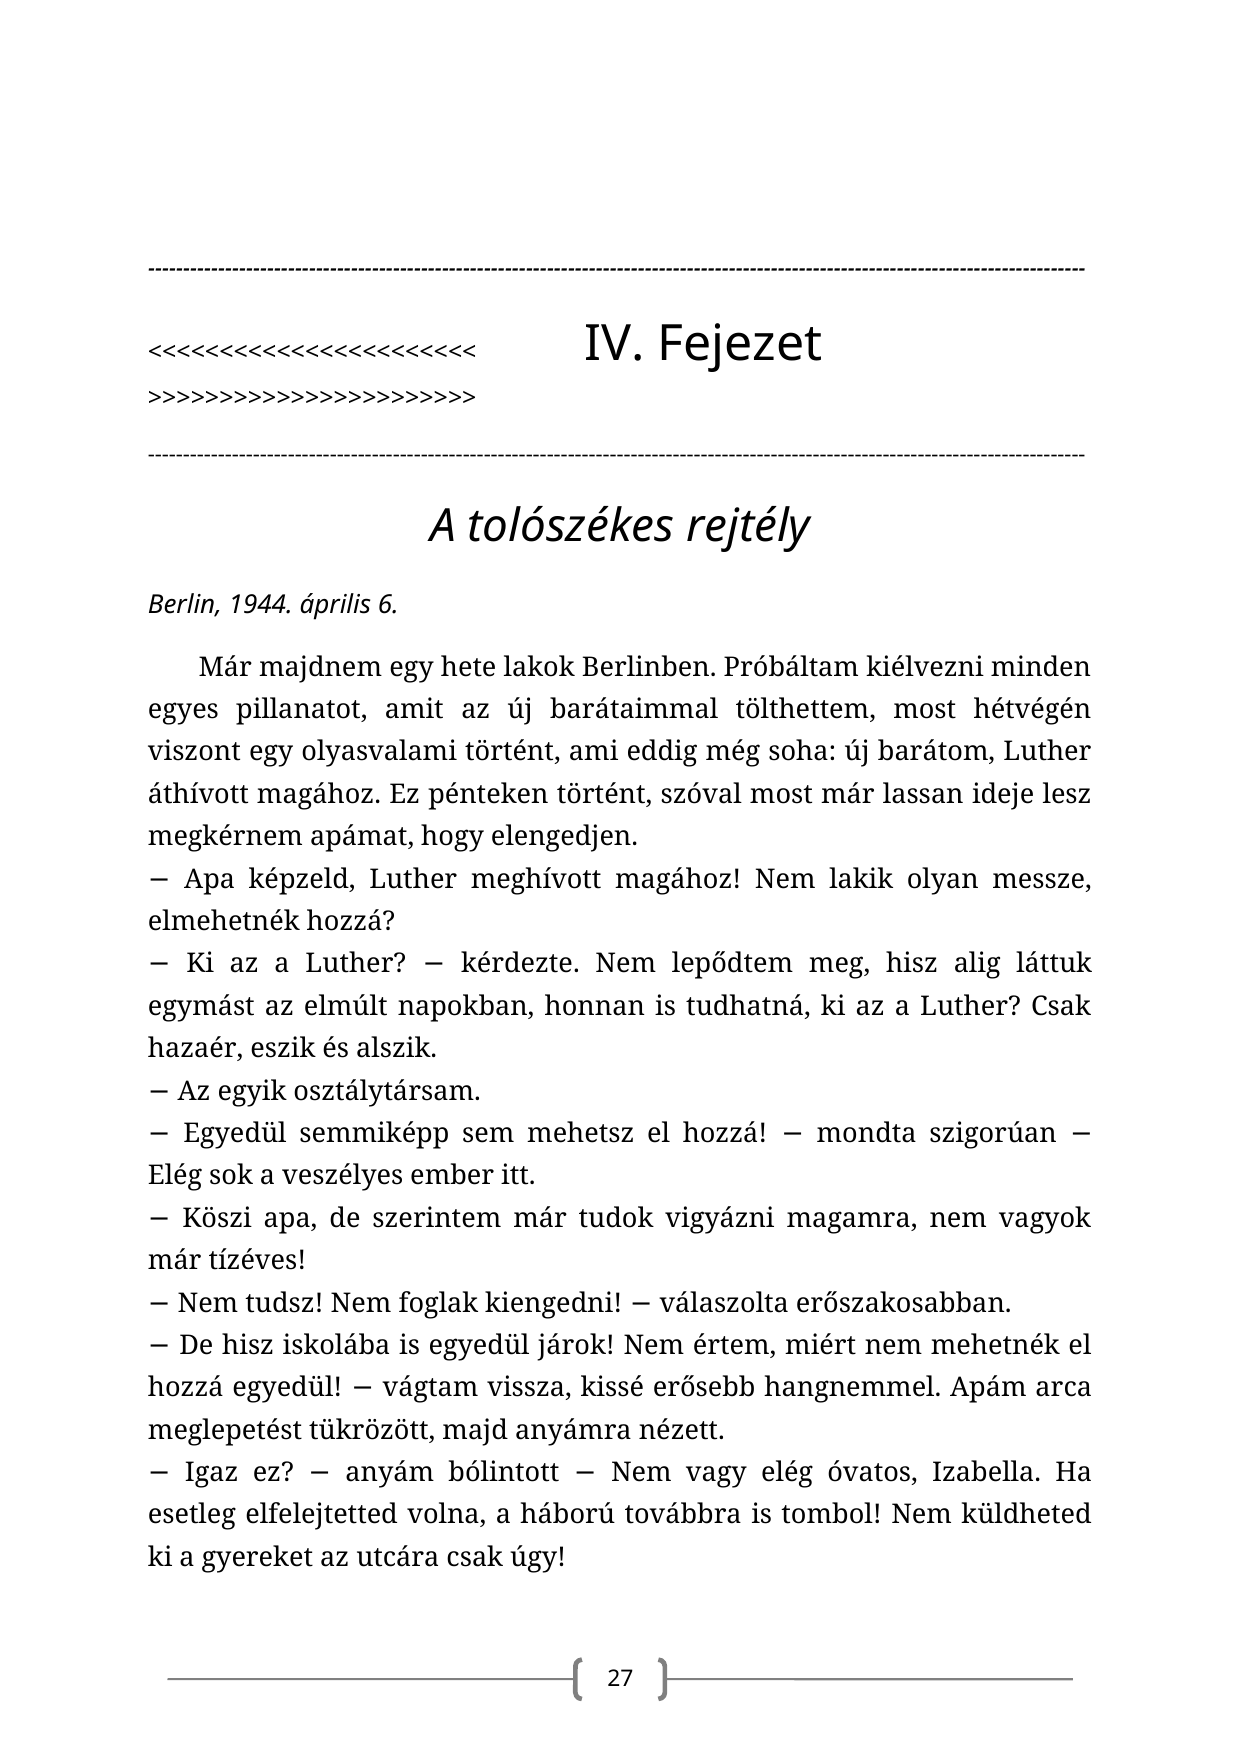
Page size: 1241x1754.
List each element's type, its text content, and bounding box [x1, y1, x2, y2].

text − Köszi apa, de szerintem már tudok vigyázni magamra, nem vagyok már tízéves! [148, 1198, 1093, 1277]
text − Nem tudsz! Nem foglak kiengedni! − válaszolta erőszakosabban. [148, 1283, 1093, 1320]
text − Ki az a Luther? − kérdezte. Nem lepődtem meg, hisz alig láttuk egymást az elmúlt napokban, honnan is tudhatná, ki az a Luther? Csak hazaér, eszik és alszik. [148, 944, 1093, 1066]
text A tolószékes rejtély [148, 493, 1093, 555]
text − Apa képzeld, Luther meghívott magához! Nem lakik olyan messze, elmehetnék hozzá? [148, 859, 1093, 938]
text -------------------------------------------------------------------------------------------------------------------------------------- [148, 440, 1093, 468]
text Berlin, 1944. április 6. [148, 585, 1093, 621]
text − Az egyik osztálytársam. [148, 1071, 1093, 1108]
text -------------------------------------------------------------------------------------------------------------------------------------- [148, 254, 1093, 282]
text − Igaz ez? − anyám bólintott − Nem vagy elég óvatos, Izabella. Ha esetleg elfelejtetted volna, a háború továbbra is tombol! Nem küldheted ki a gyereket az utcára csak úgy! [148, 1453, 1093, 1574]
text − De hisz iskolába is egyedül járok! Nem értem, miért nem mehetnék el hozzá egyedül! − vágtam vissza, kissé erősebb hangnemmel. Apám arca meglepetést tükrözött, majd anyámra nézett. [148, 1325, 1093, 1447]
text − Egyedül semmiképp sem mehetsz el hozzá! − mondta szigorúan − Elég sok a veszélyes ember itt. [148, 1113, 1093, 1193]
text <<<<<<<<<<<<<<<<<<<<<<< IV. Fejezet >>>>>>>>>>>>>>>>>>>>>>> [148, 307, 1093, 414]
text Már majdnem egy hete lakok Berlinben. Próbáltam kiélvezni minden egyes pillanatot, amit az új barátaimmal tölthettem, most hétvégén viszont egy olyasvalami történt, ami eddig még soha: új barátom, Luther áthívott magához. Ez pénteken történt, szóval most már lassan ideje lesz megkérnem apámat, hogy elengedjen. [148, 647, 1093, 853]
